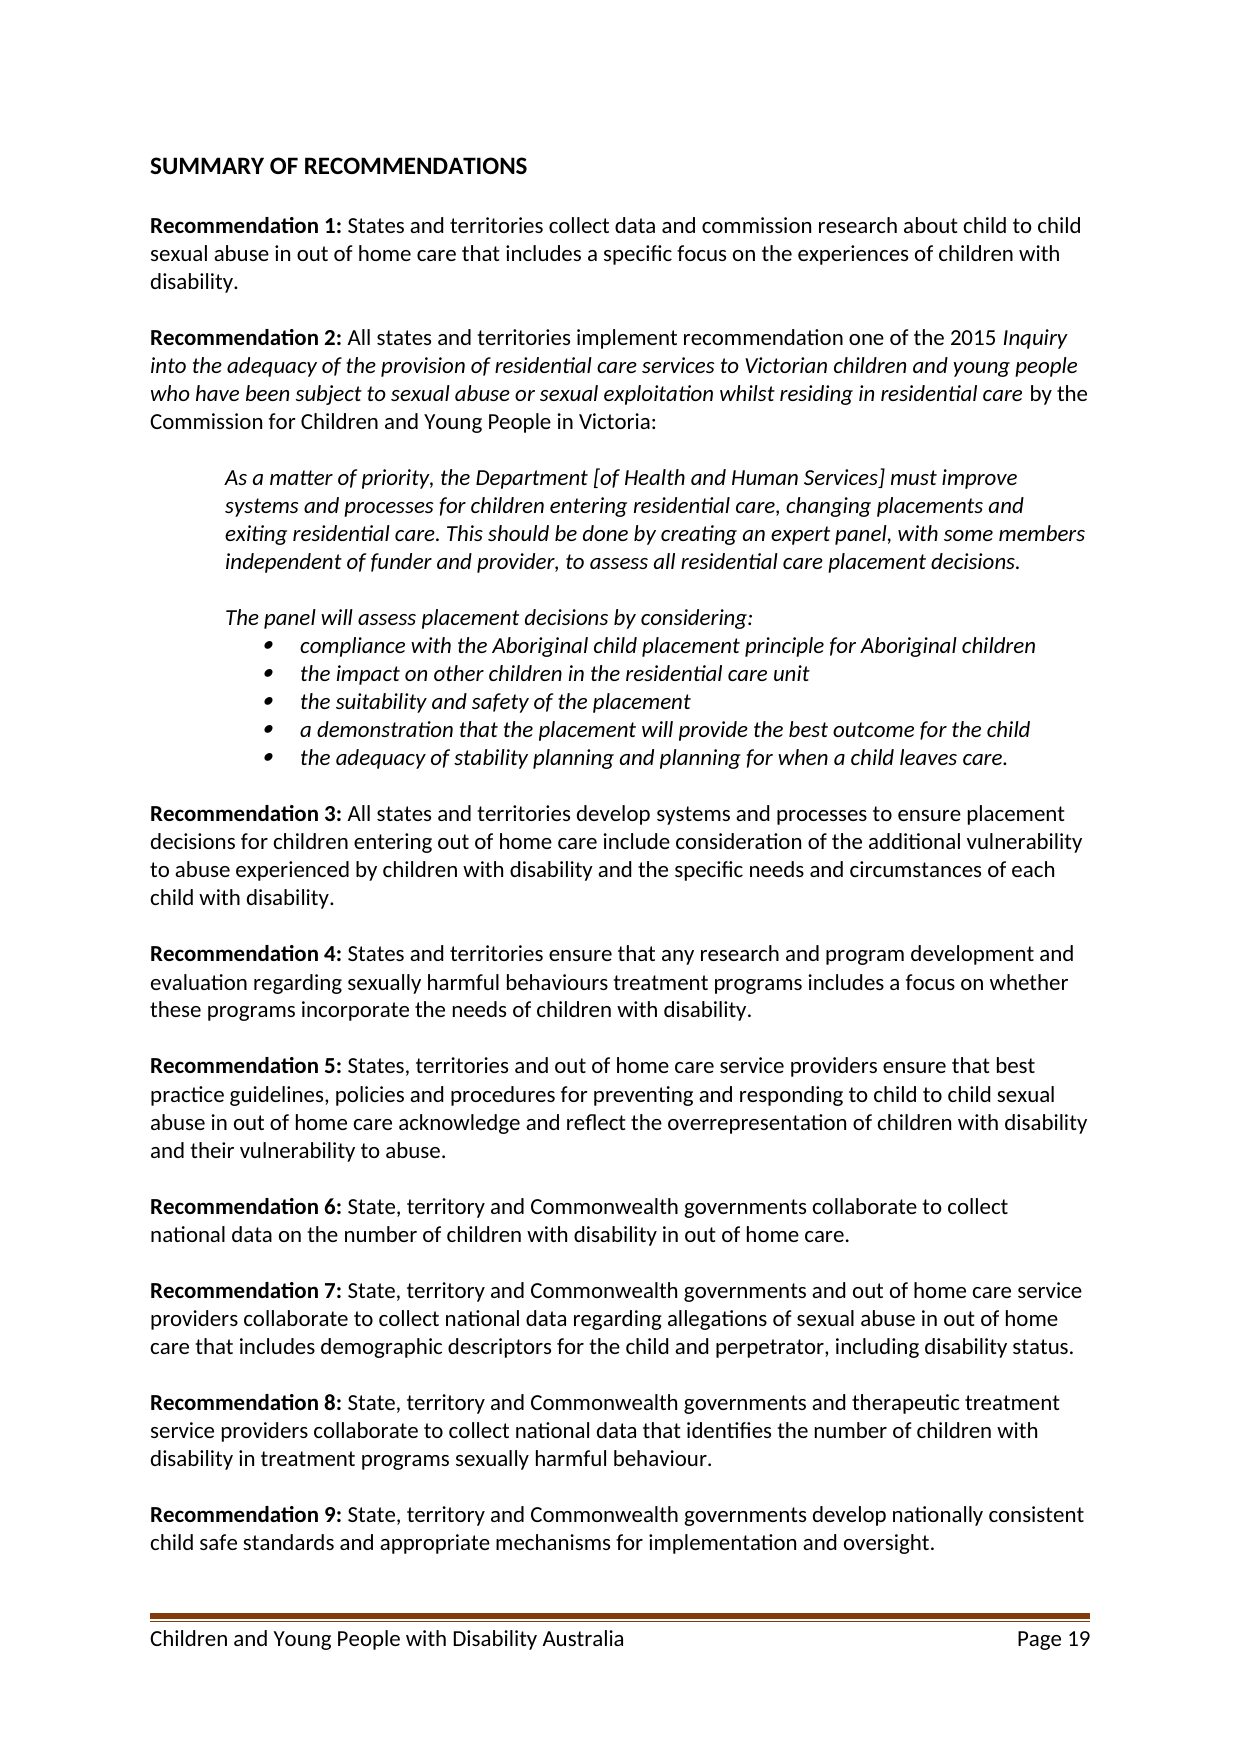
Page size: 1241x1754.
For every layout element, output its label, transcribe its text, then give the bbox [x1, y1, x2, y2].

text As a matter of priority, the Department [of Health and Human Services] must improve systems and processes for children entering residential care, changing placements and exiting residential care. This should be done by creating an expert panel, with some members independent of funder and provider, to assess all residential care placement decisions. [225, 463, 1090, 575]
text Recommendation 3: All states and territories develop systems and processes to ensure placement decisions for children entering out of home care include consideration of the additional vulnerability [150, 799, 1090, 856]
text Recommendation 2: All states and territories implement recommendation one of the 2015 Inquiry into the adequacy of the provision of residential care services to Victorian children and young people who have been subject to sexual abuse or sexual exploitation whilst residing in residential care by the Commission for Children and Young People in Victoria: [150, 323, 1090, 435]
text The panel will assess placement decisions by considering: [225, 603, 1090, 631]
list the suitability and safety of the placement [262, 687, 1090, 715]
text Recommendation 9: State, territory and Commonwealth governments develop nationally consistent child safe standards and appropriate mechanisms for implementation and oversight. [150, 1500, 1090, 1556]
text to abuse experienced by children with disability and the specific needs and circumstances of each child with disability. [150, 856, 1090, 912]
text Recommendation 8: State, territory and Commonwealth governments and therapeutic treatment service providers collaborate to collect national data that identifies the number of children with disability in treatment programs sexually harmful behaviour. [150, 1388, 1090, 1472]
list the adequacy of stability planning and planning for when a child leaves care. [262, 743, 1090, 771]
text Recommendation 5: States, territories and out of home care service providers ensure that best practice guidelines, policies and procedures for preventing and responding to child to child sexual abuse in out of home care acknowledge and reflect the overrepresentation of children with disability and their vulnerability to abuse. [150, 1052, 1090, 1164]
text Recommendation 4: States and territories ensure that any research and program development and evaluation regarding sexually harmful behaviours treatment programs includes a focus on whether these programs incorporate the needs of children with disability. [150, 939, 1090, 1024]
list the impact on other children in the residential care unit [262, 659, 1090, 687]
list a demonstration that the placement will provide the best outcome for the child [262, 715, 1090, 743]
text Recommendation 6: State, territory and Commonwealth governments collaborate to collect national data on the number of children with disability in out of home care. [150, 1192, 1090, 1248]
text SUMMARY OF RECOMMENDATIONS [150, 150, 1090, 181]
list compliance with the Aboriginal child placement principle for Aboriginal children [262, 631, 1090, 659]
text Recommendation 7: State, territory and Commonwealth governments and out of home care service providers collaborate to collect national data regarding allegations of sexual abuse in out of home care that includes demographic descriptors for the child and perpetrator, including disability status. [150, 1276, 1090, 1360]
text Recommendation 1: States and territories collect data and commission research about child to child sexual abuse in out of home care that includes a specific focus on the experiences of children with disability. [150, 211, 1090, 295]
